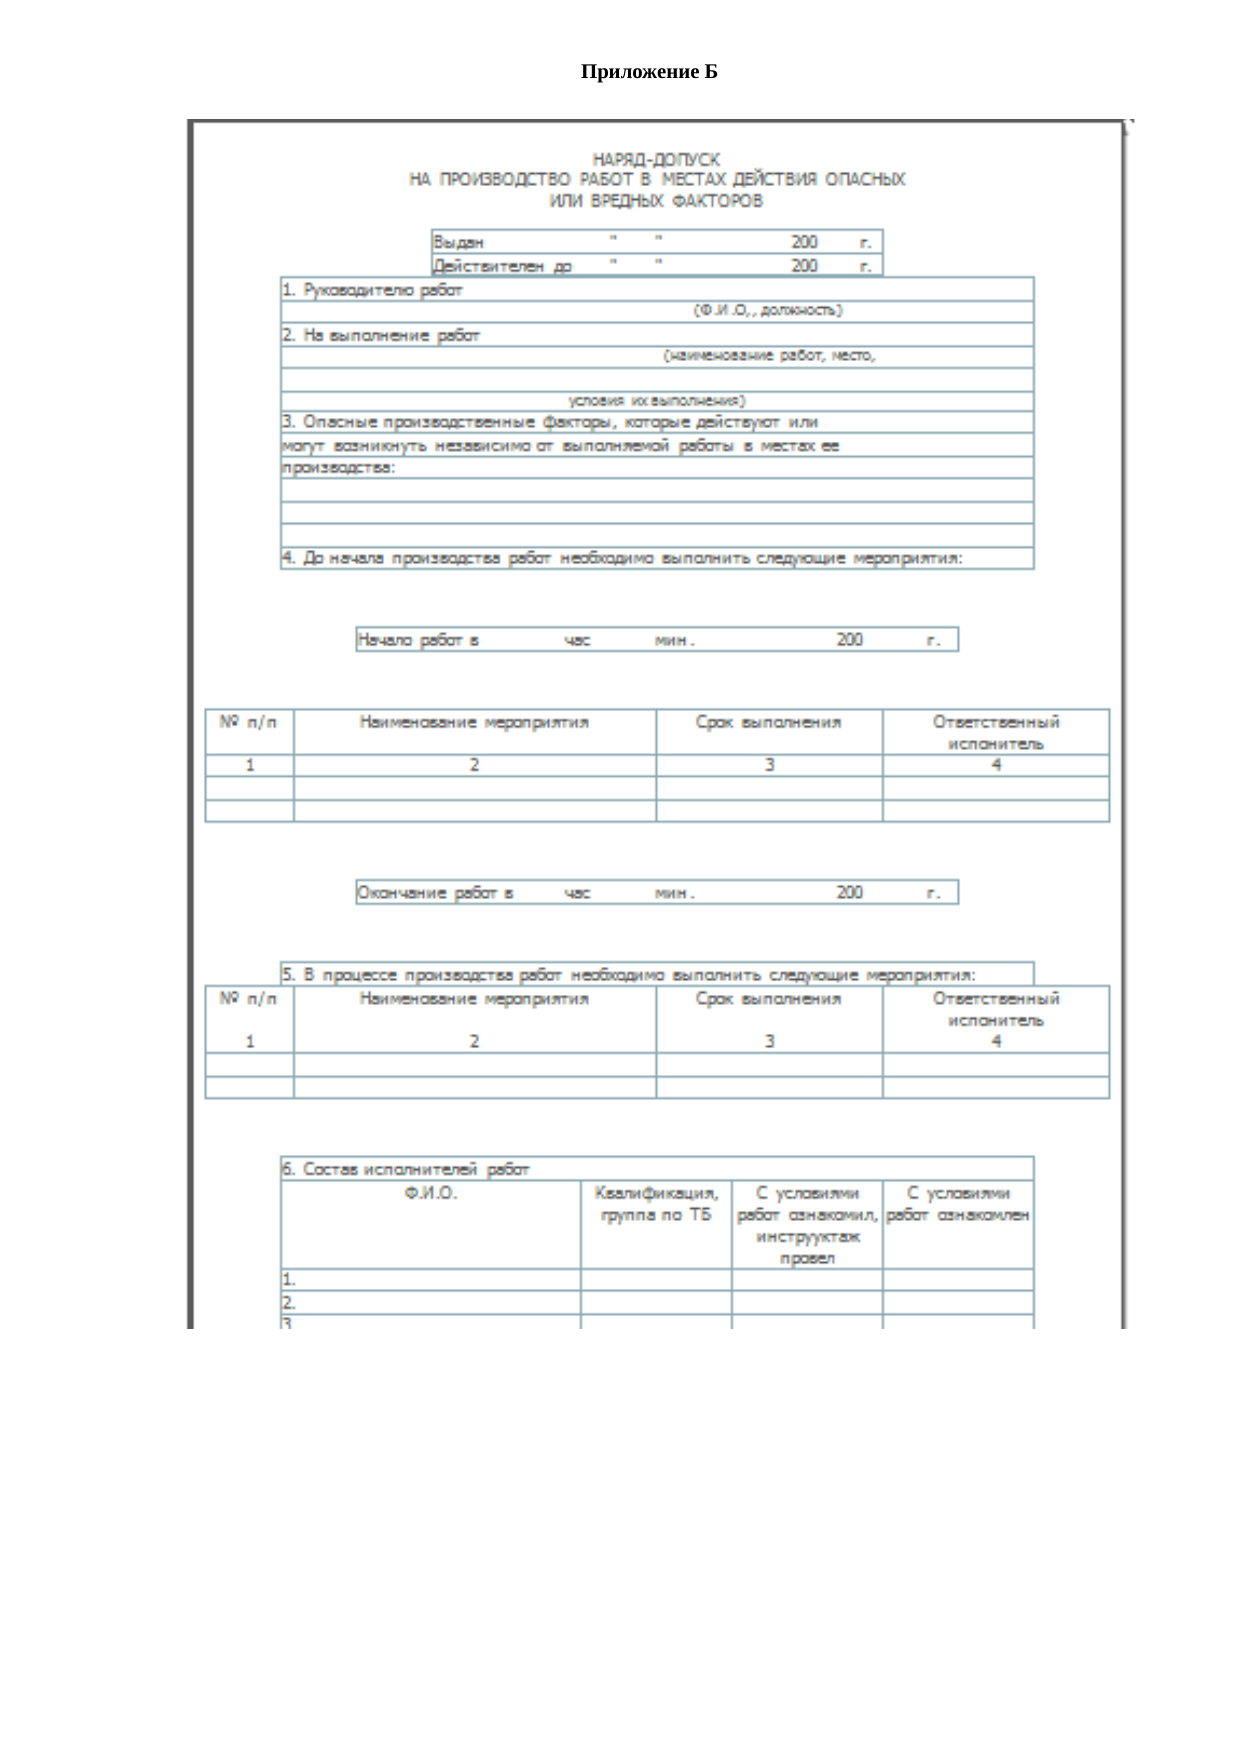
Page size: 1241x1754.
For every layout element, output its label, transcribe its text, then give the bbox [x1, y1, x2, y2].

subtitle Приложение Б [177, 59, 1122, 83]
picture [177, 119, 1137, 1329]
